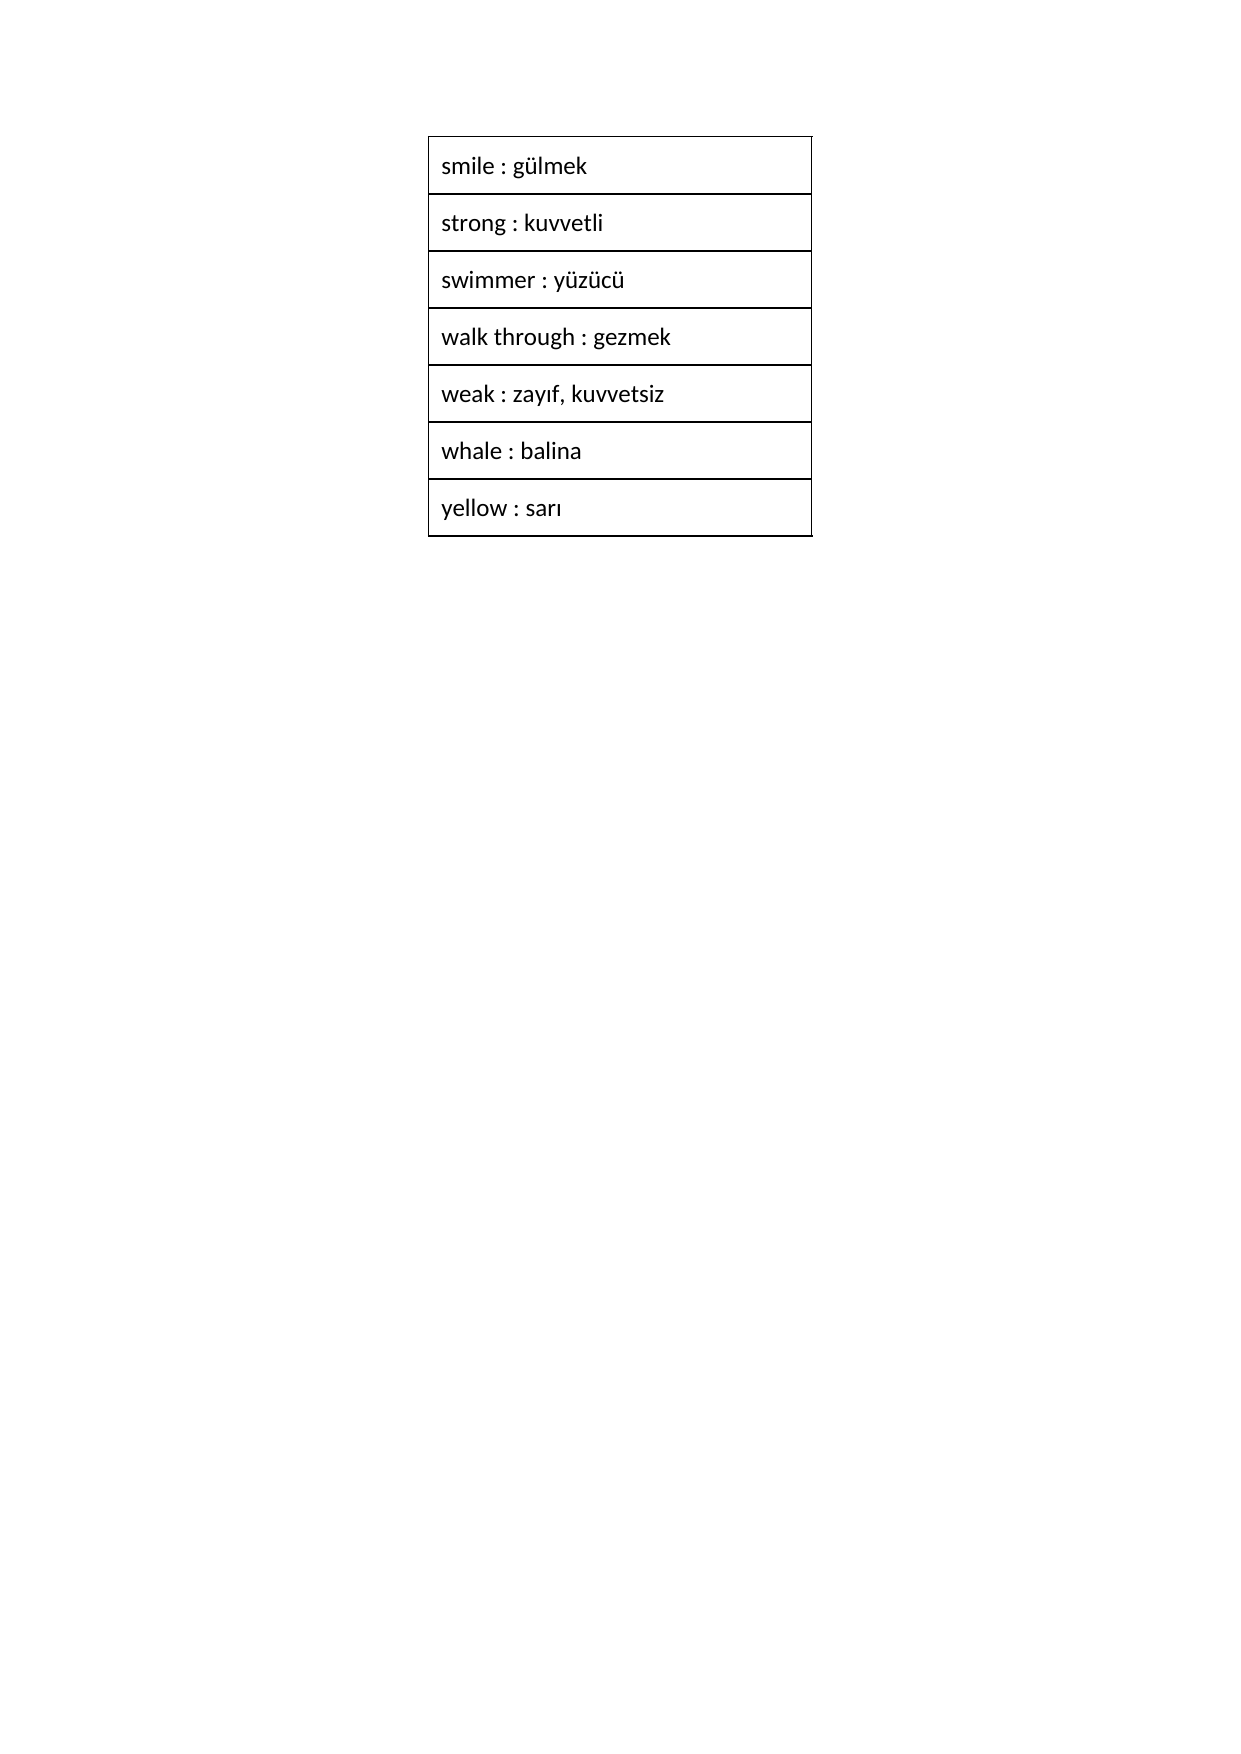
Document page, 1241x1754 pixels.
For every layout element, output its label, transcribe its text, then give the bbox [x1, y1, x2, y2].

table_cell strong : kuvvetli [429, 195, 811, 250]
table_cell whale : balina [429, 423, 811, 478]
table_cell walk through : gezmek [429, 309, 811, 364]
table_cell swimmer : yüzücü [429, 252, 811, 307]
table_cell smile : gülmek [429, 137, 811, 193]
table_cell weak : zayıf, kuvvetsiz [429, 366, 811, 421]
table_cell yellow : sarı [429, 480, 811, 535]
